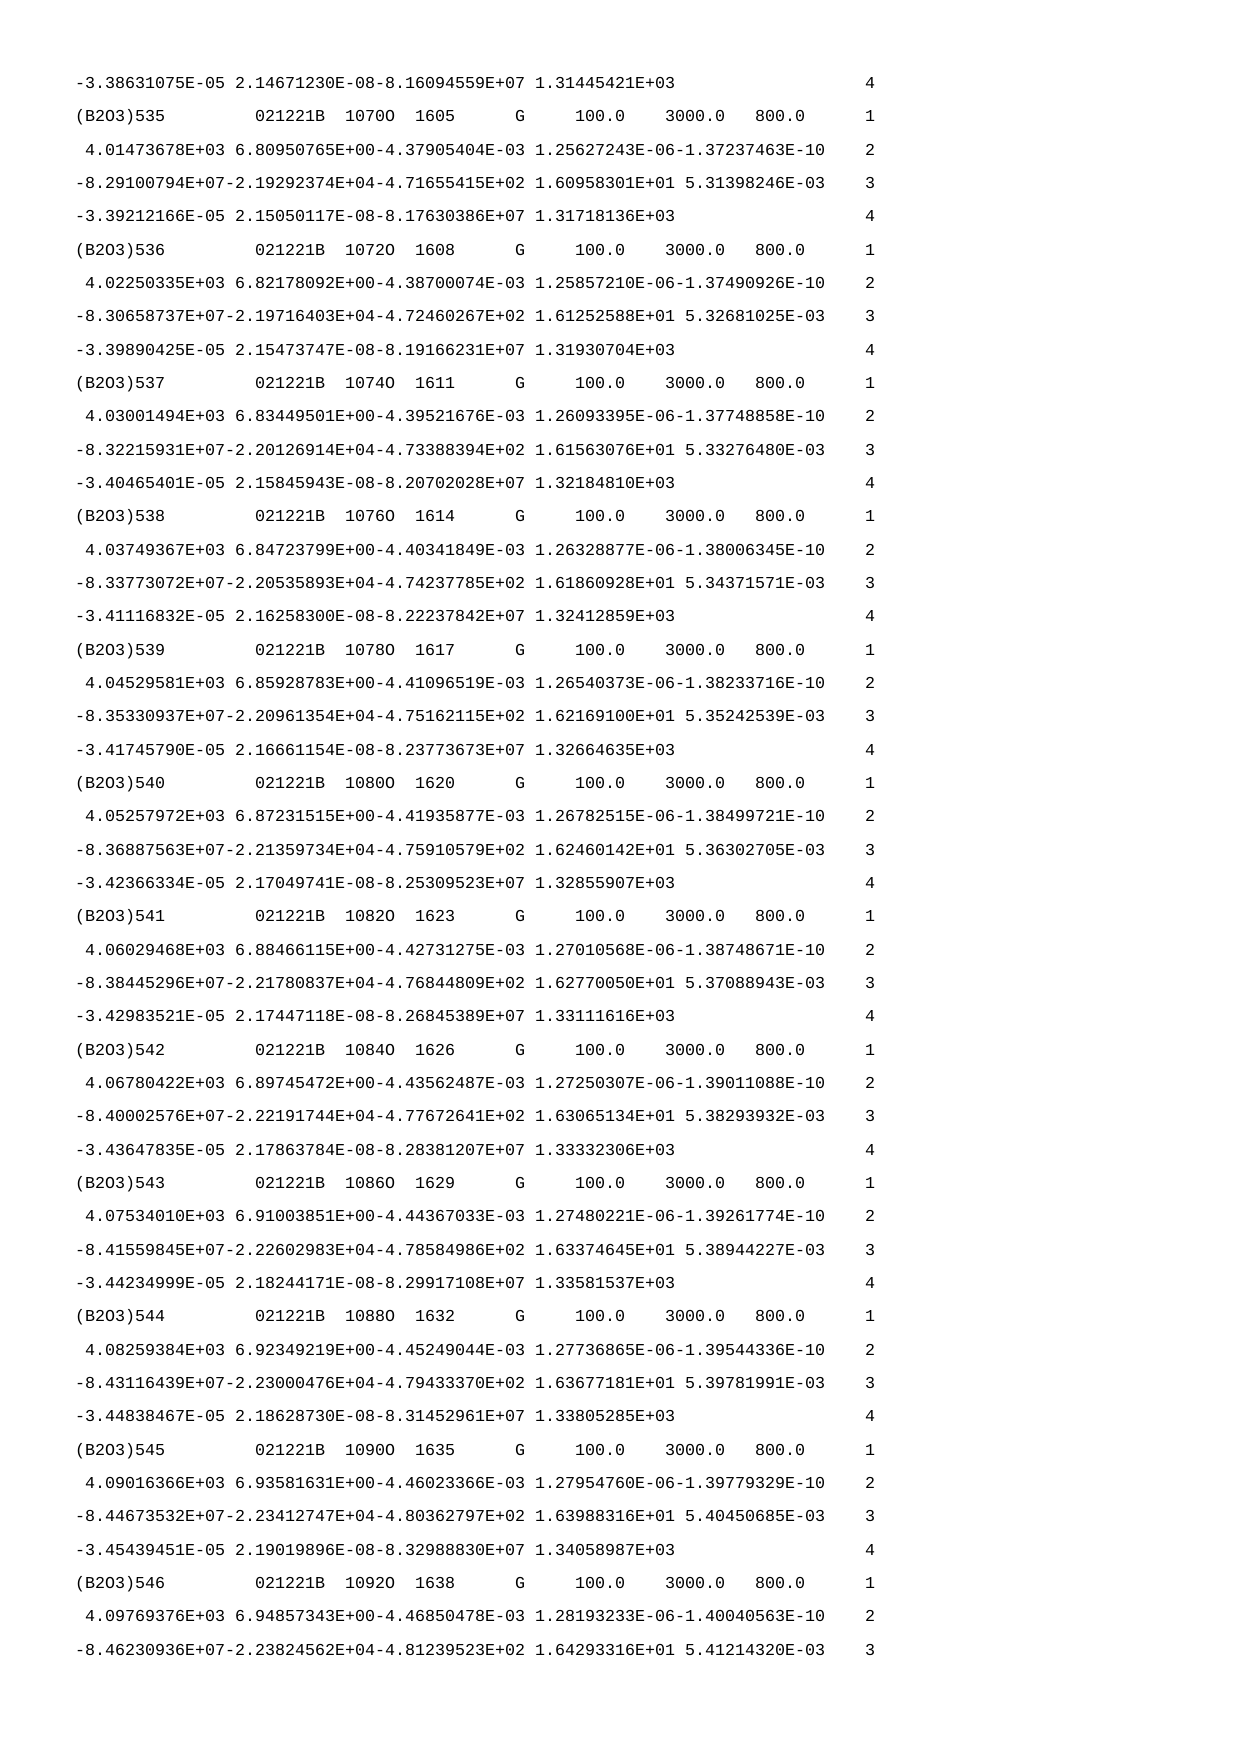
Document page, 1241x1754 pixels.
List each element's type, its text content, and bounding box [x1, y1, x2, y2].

text 4.03749367E+03 6.84723799E+00-4.40341849E-03 1.26328877E-06-1.38006345E-10 2 [75, 542, 1165, 558]
text 4.05257972E+03 6.87231515E+00-4.41935877E-03 1.26782515E-06-1.38499721E-10 2 [75, 808, 1165, 825]
text -8.46230936E+07-2.23824562E+04-4.81239523E+02 1.64293316E+01 5.41214320E-03 3 [75, 1642, 1165, 1658]
text -3.42983521E-05 2.17447118E-08-8.26845389E+07 1.33111616E+03 4 [75, 1008, 1165, 1025]
text 4.09016366E+03 6.93581631E+00-4.46023366E-03 1.27954760E-06-1.39779329E-10 2 [75, 1475, 1165, 1492]
text -3.39212166E-05 2.15050117E-08-8.17630386E+07 1.31718136E+03 4 [75, 208, 1165, 225]
text -8.44673532E+07-2.23412747E+04-4.80362797E+02 1.63988316E+01 5.40450685E-03 3 [75, 1508, 1165, 1525]
text -8.40002576E+07-2.22191744E+04-4.77672641E+02 1.63065134E+01 5.38293932E-03 3 [75, 1108, 1165, 1125]
text (B2O3)535 021221B 1070O 1605 G 100.0 3000.0 800.0 1 [75, 108, 1165, 125]
text (B2O3)537 021221B 1074O 1611 G 100.0 3000.0 800.0 1 [75, 375, 1165, 392]
text -3.43647835E-05 2.17863784E-08-8.28381207E+07 1.33332306E+03 4 [75, 1142, 1165, 1158]
text -8.36887563E+07-2.21359734E+04-4.75910579E+02 1.62460142E+01 5.36302705E-03 3 [75, 842, 1165, 858]
text 4.06780422E+03 6.89745472E+00-4.43562487E-03 1.27250307E-06-1.39011088E-10 2 [75, 1075, 1165, 1092]
text 4.04529581E+03 6.85928783E+00-4.41096519E-03 1.26540373E-06-1.38233716E-10 2 [75, 675, 1165, 692]
text -8.32215931E+07-2.20126914E+04-4.73388394E+02 1.61563076E+01 5.33276480E-03 3 [75, 442, 1165, 458]
text (B2O3)545 021221B 1090O 1635 G 100.0 3000.0 800.0 1 [75, 1442, 1165, 1458]
text -3.41116832E-05 2.16258300E-08-8.22237842E+07 1.32412859E+03 4 [75, 608, 1165, 625]
text (B2O3)543 021221B 1086O 1629 G 100.0 3000.0 800.0 1 [75, 1175, 1165, 1192]
text -3.38631075E-05 2.14671230E-08-8.16094559E+07 1.31445421E+03 4 [75, 75, 1165, 92]
text -3.39890425E-05 2.15473747E-08-8.19166231E+07 1.31930704E+03 4 [75, 342, 1165, 358]
text 4.08259384E+03 6.92349219E+00-4.45249044E-03 1.27736865E-06-1.39544336E-10 2 [75, 1342, 1165, 1358]
text -8.41559845E+07-2.22602983E+04-4.78584986E+02 1.63374645E+01 5.38944227E-03 3 [75, 1242, 1165, 1258]
text (B2O3)542 021221B 1084O 1626 G 100.0 3000.0 800.0 1 [75, 1042, 1165, 1058]
text -8.30658737E+07-2.19716403E+04-4.72460267E+02 1.61252588E+01 5.32681025E-03 3 [75, 308, 1165, 325]
text 4.09769376E+03 6.94857343E+00-4.46850478E-03 1.28193233E-06-1.40040563E-10 2 [75, 1608, 1165, 1625]
text -3.44234999E-05 2.18244171E-08-8.29917108E+07 1.33581537E+03 4 [75, 1275, 1165, 1292]
text (B2O3)541 021221B 1082O 1623 G 100.0 3000.0 800.0 1 [75, 908, 1165, 925]
text -3.40465401E-05 2.15845943E-08-8.20702028E+07 1.32184810E+03 4 [75, 475, 1165, 492]
text -3.42366334E-05 2.17049741E-08-8.25309523E+07 1.32855907E+03 4 [75, 875, 1165, 892]
text (B2O3)540 021221B 1080O 1620 G 100.0 3000.0 800.0 1 [75, 775, 1165, 792]
text -3.44838467E-05 2.18628730E-08-8.31452961E+07 1.33805285E+03 4 [75, 1408, 1165, 1425]
text (B2O3)546 021221B 1092O 1638 G 100.0 3000.0 800.0 1 [75, 1575, 1165, 1592]
text -3.41745790E-05 2.16661154E-08-8.23773673E+07 1.32664635E+03 4 [75, 742, 1165, 758]
text (B2O3)544 021221B 1088O 1632 G 100.0 3000.0 800.0 1 [75, 1308, 1165, 1325]
text (B2O3)536 021221B 1072O 1608 G 100.0 3000.0 800.0 1 [75, 242, 1165, 258]
text 4.06029468E+03 6.88466115E+00-4.42731275E-03 1.27010568E-06-1.38748671E-10 2 [75, 942, 1165, 958]
text 4.02250335E+03 6.82178092E+00-4.38700074E-03 1.25857210E-06-1.37490926E-10 2 [75, 275, 1165, 292]
text 4.01473678E+03 6.80950765E+00-4.37905404E-03 1.25627243E-06-1.37237463E-10 2 [75, 142, 1165, 158]
text -8.43116439E+07-2.23000476E+04-4.79433370E+02 1.63677181E+01 5.39781991E-03 3 [75, 1375, 1165, 1392]
text -8.33773072E+07-2.20535893E+04-4.74237785E+02 1.61860928E+01 5.34371571E-03 3 [75, 575, 1165, 592]
text -3.45439451E-05 2.19019896E-08-8.32988830E+07 1.34058987E+03 4 [75, 1542, 1165, 1558]
text -8.29100794E+07-2.19292374E+04-4.71655415E+02 1.60958301E+01 5.31398246E-03 3 [75, 175, 1165, 192]
text (B2O3)538 021221B 1076O 1614 G 100.0 3000.0 800.0 1 [75, 508, 1165, 525]
text (B2O3)539 021221B 1078O 1617 G 100.0 3000.0 800.0 1 [75, 642, 1165, 658]
text 4.03001494E+03 6.83449501E+00-4.39521676E-03 1.26093395E-06-1.37748858E-10 2 [75, 408, 1165, 425]
text -8.38445296E+07-2.21780837E+04-4.76844809E+02 1.62770050E+01 5.37088943E-03 3 [75, 975, 1165, 992]
text 4.07534010E+03 6.91003851E+00-4.44367033E-03 1.27480221E-06-1.39261774E-10 2 [75, 1208, 1165, 1225]
text -8.35330937E+07-2.20961354E+04-4.75162115E+02 1.62169100E+01 5.35242539E-03 3 [75, 708, 1165, 725]
